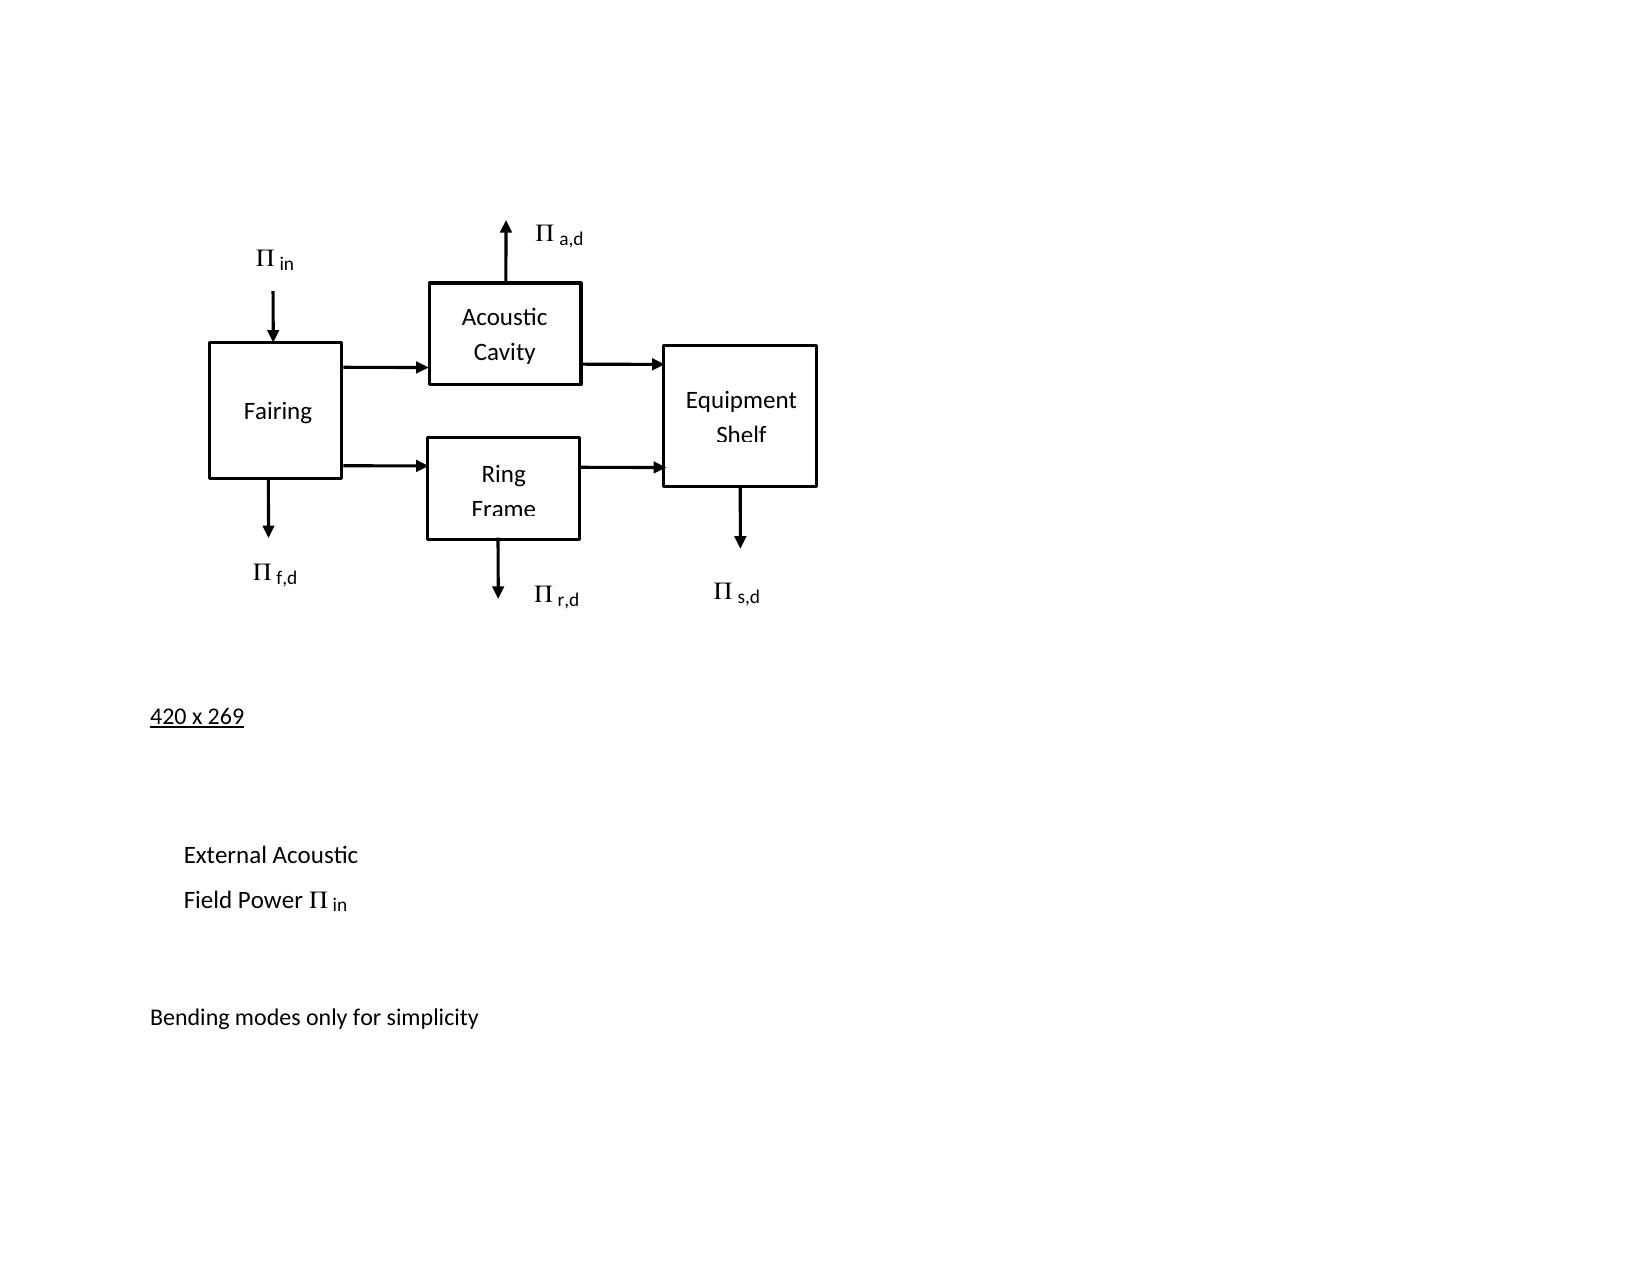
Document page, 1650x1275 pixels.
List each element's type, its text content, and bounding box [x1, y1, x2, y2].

text 420 x 269 [150, 701, 1031, 730]
text Bending modes only for simplicity [150, 1002, 1031, 1031]
